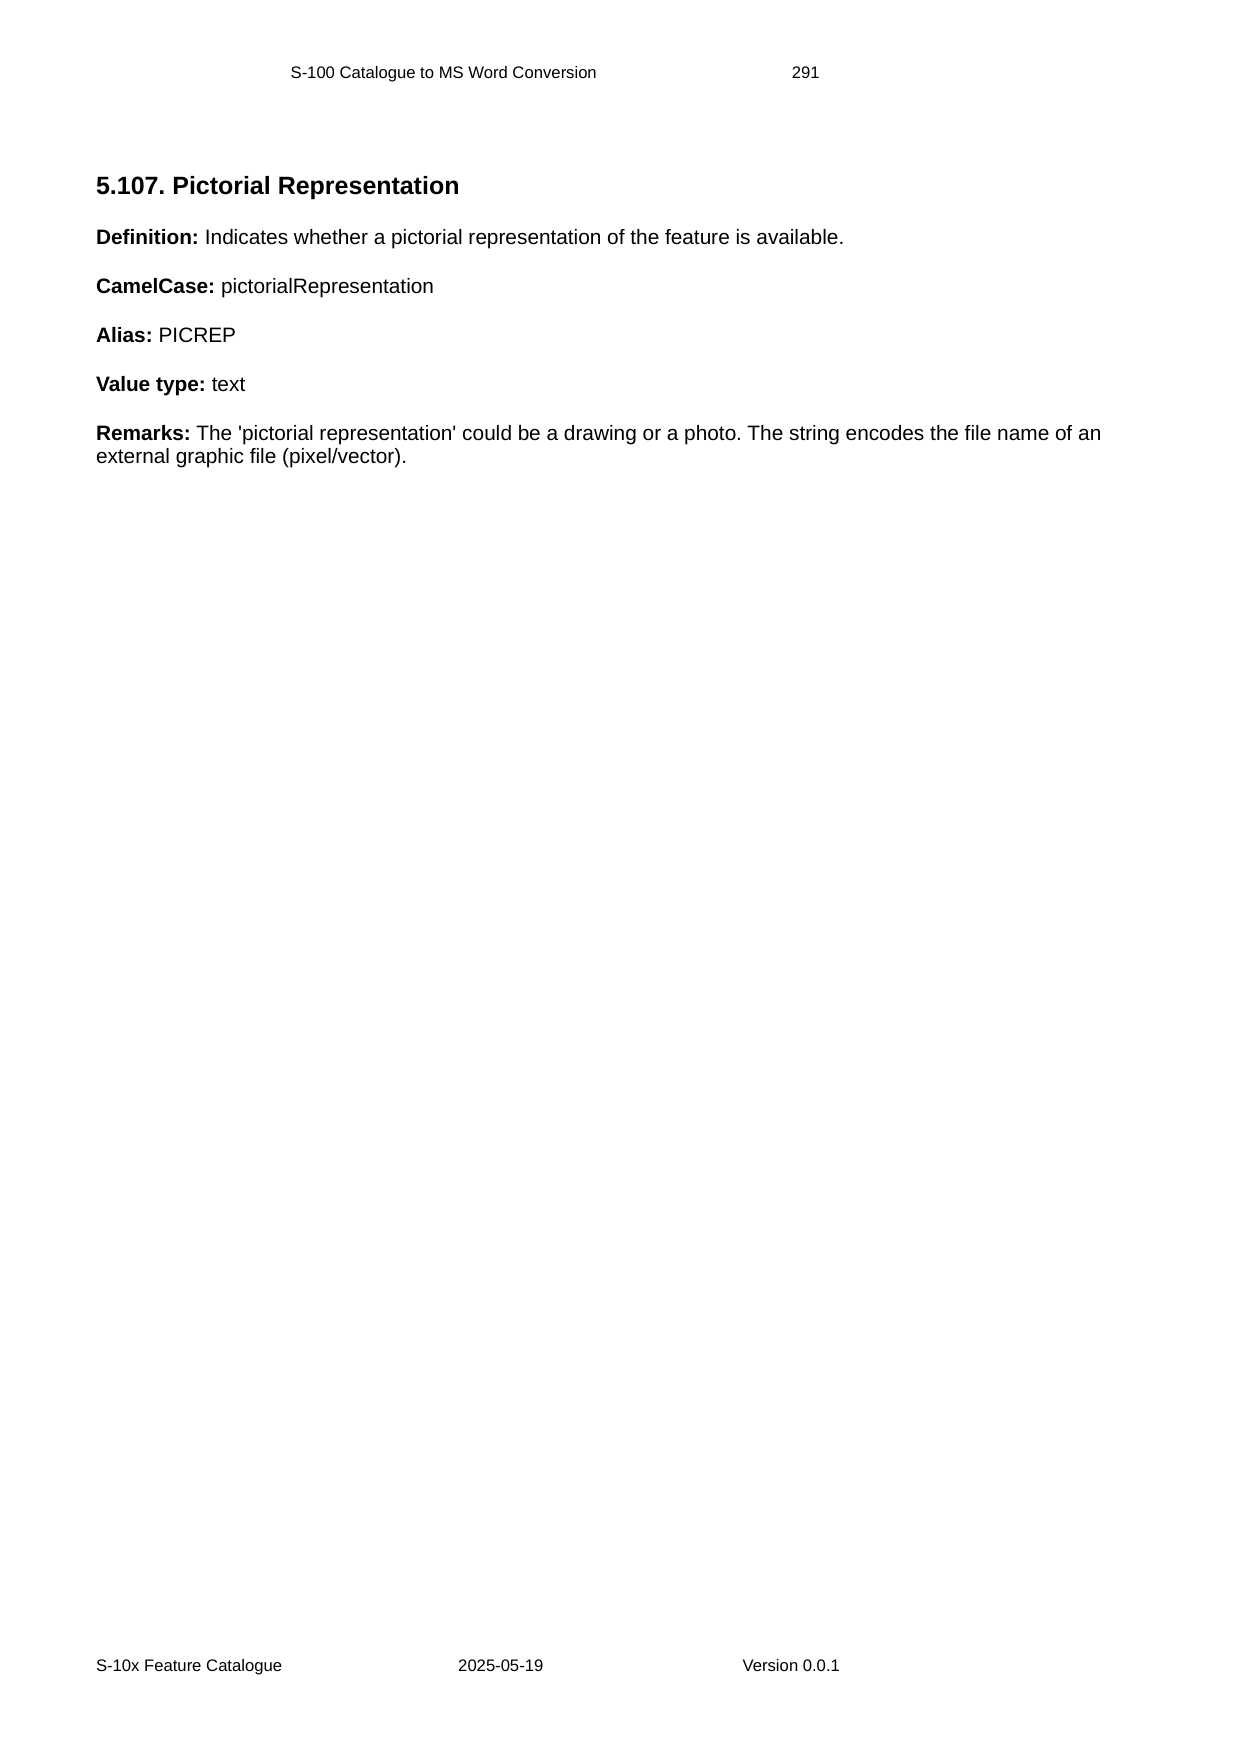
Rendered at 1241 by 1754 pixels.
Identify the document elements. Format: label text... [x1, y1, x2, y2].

text 5.107. Pictorial Representation [96, 171, 1144, 199]
text Remarks: The 'pictorial representation' could be a drawing or a photo. The string encodes the file name of an external graphic file (pixel/vector). [96, 420, 1144, 468]
text Value type: text [96, 371, 1144, 395]
text Definition: Indicates whether a pictorial representation of the feature is available. [96, 224, 1144, 248]
text Alias: PICREP [96, 322, 1144, 346]
text CamelCase: pictorialRepresentation [96, 273, 1144, 297]
